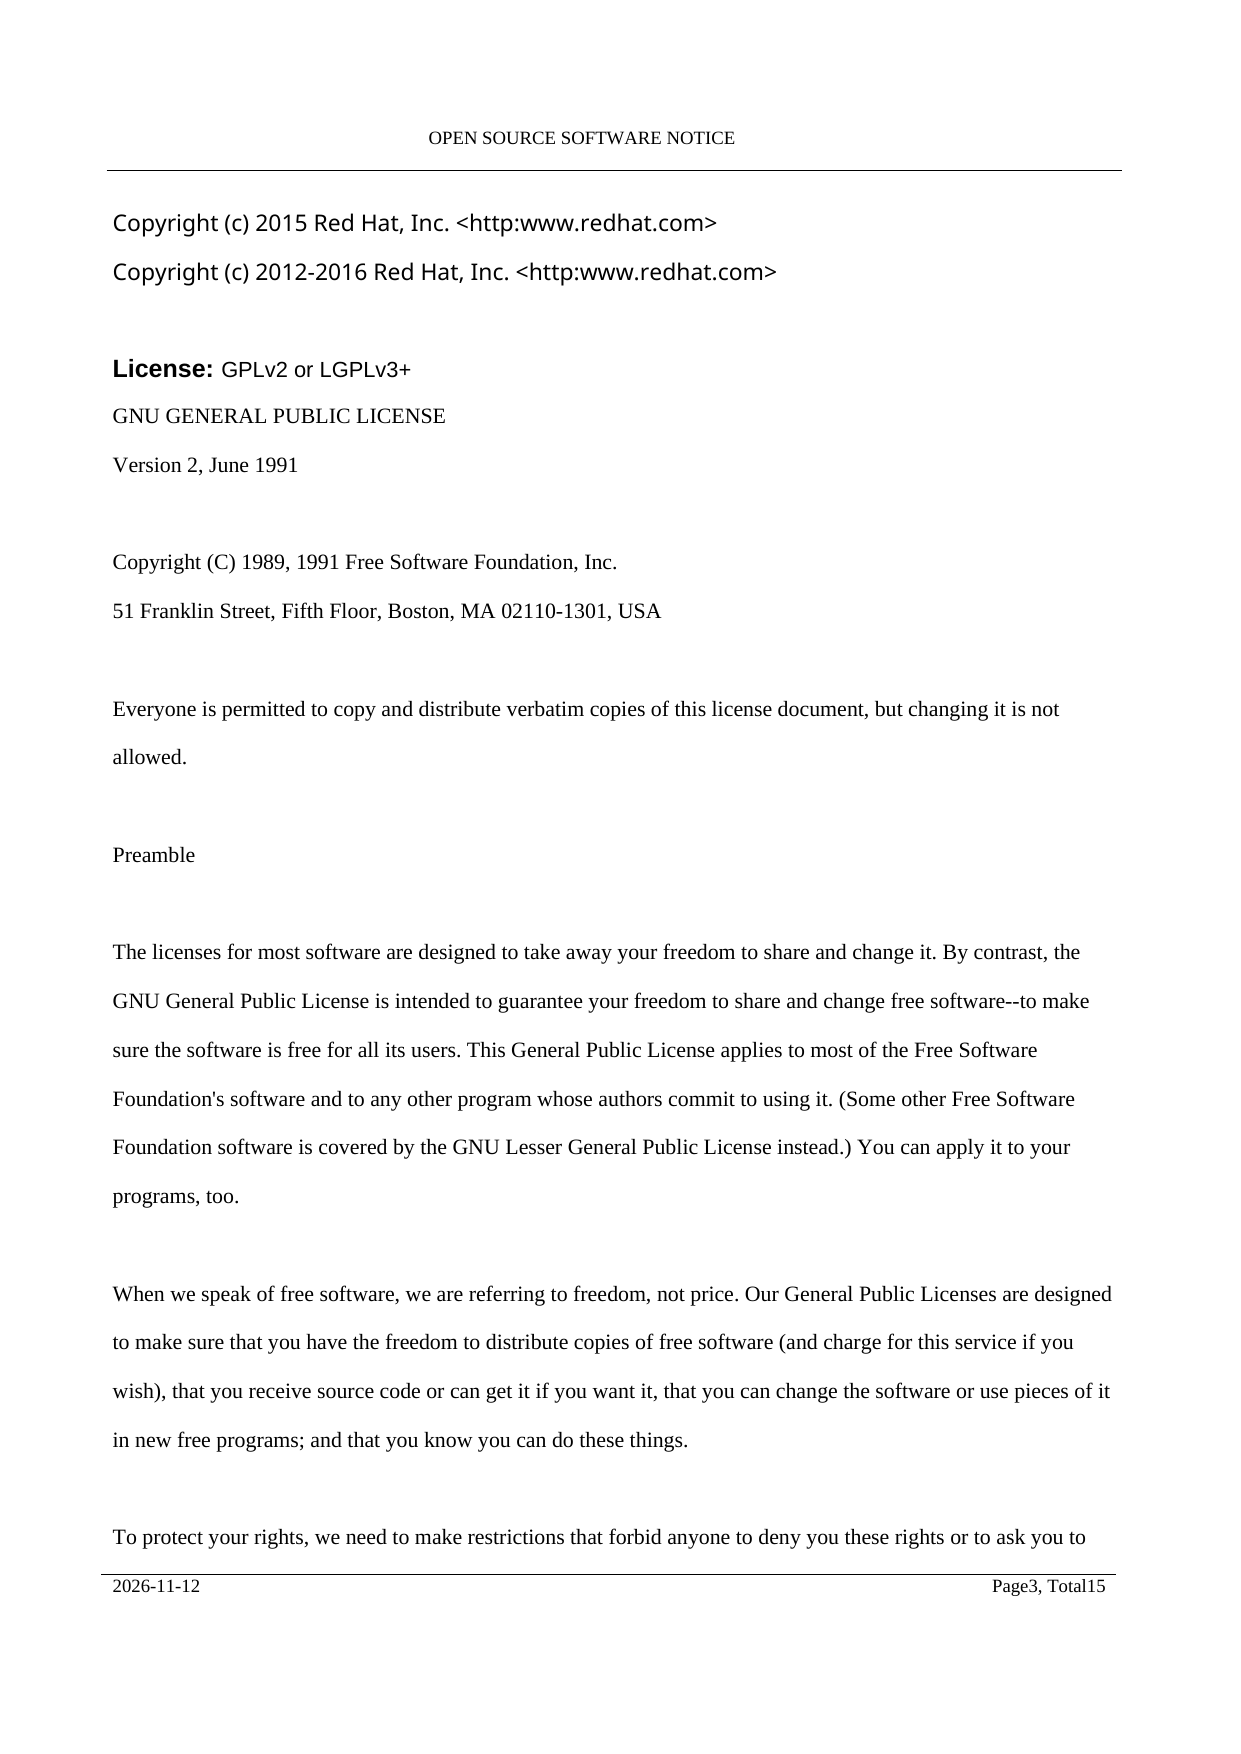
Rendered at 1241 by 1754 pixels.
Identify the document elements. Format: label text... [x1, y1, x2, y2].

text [112, 399, 1128, 1553]
text License: GPLv2 or LGPLv3+ [112, 353, 1128, 385]
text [112, 206, 1128, 336]
